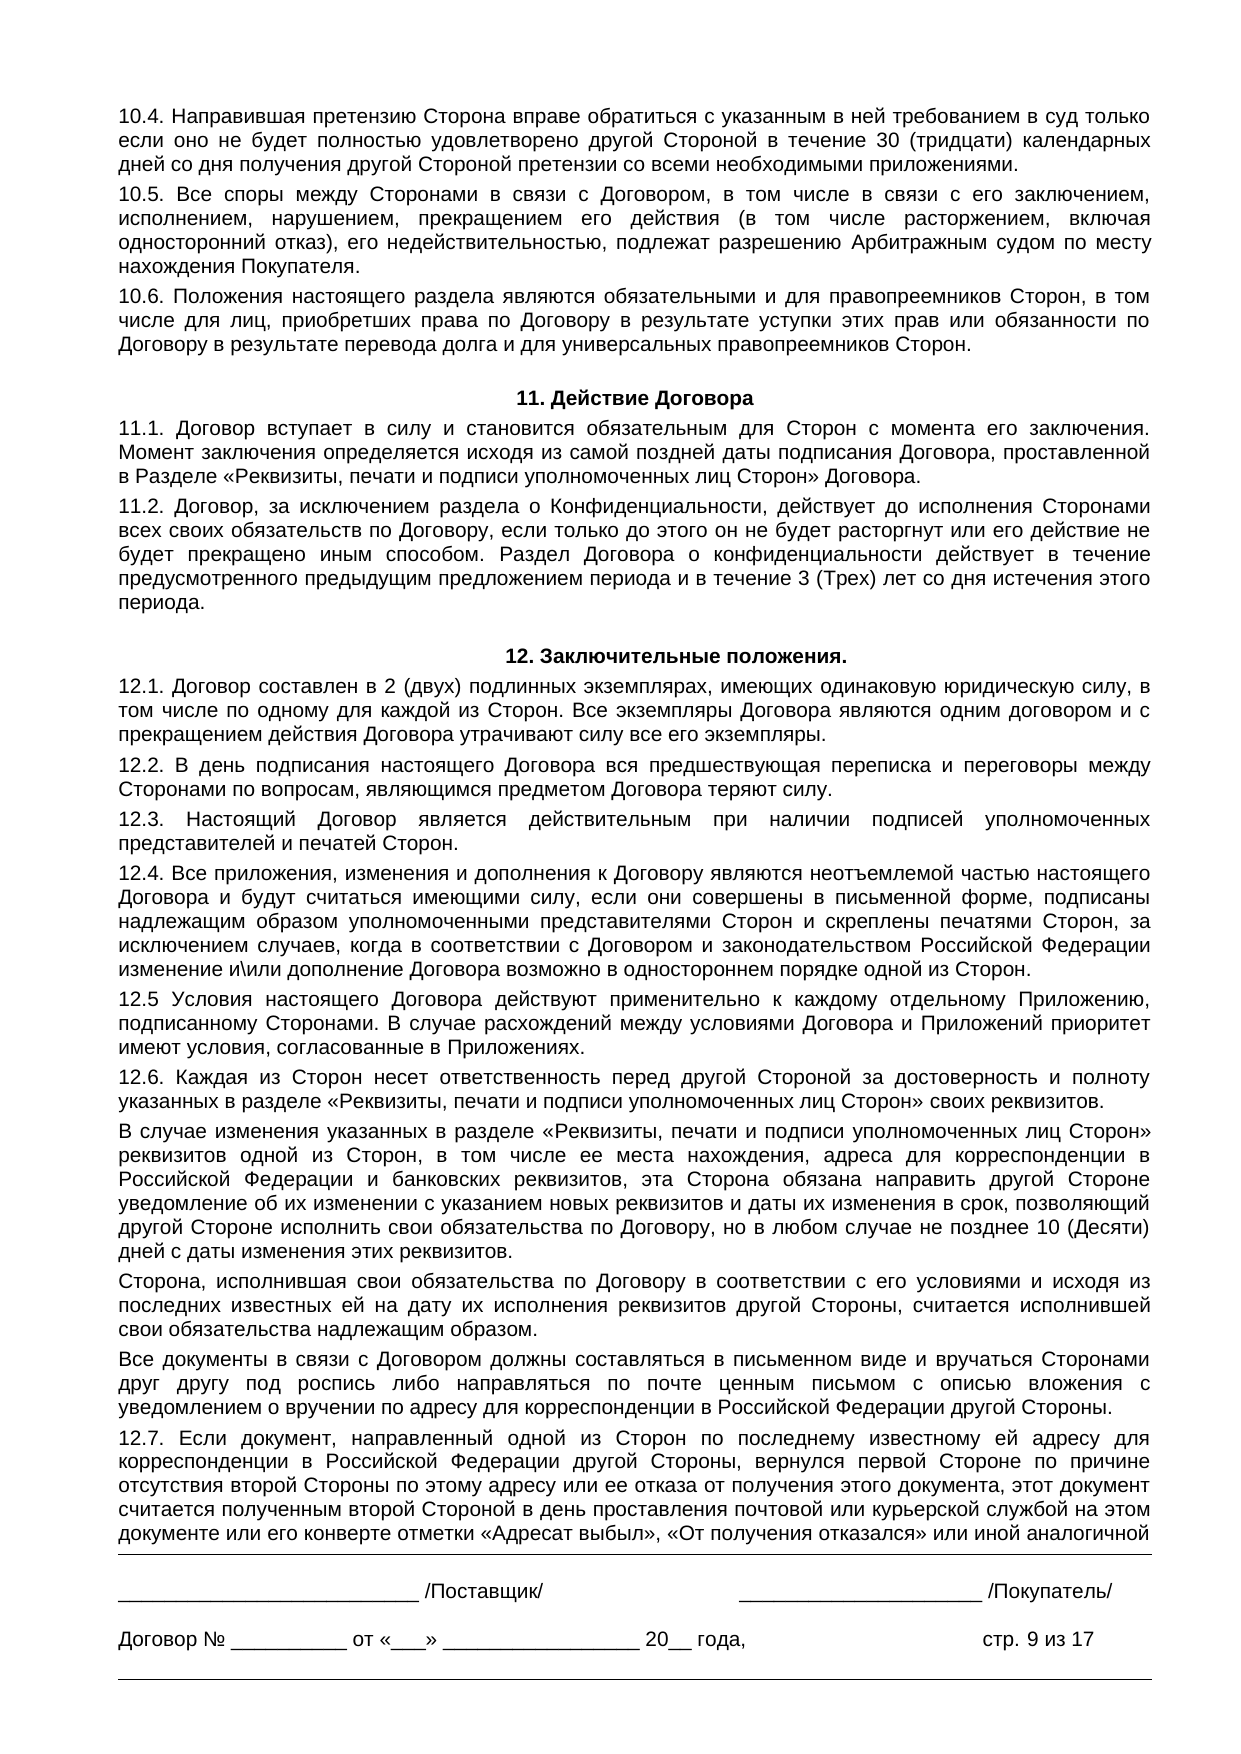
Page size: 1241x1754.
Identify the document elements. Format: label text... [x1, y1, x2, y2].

text В случае изменения указанных в разделе «Реквизиты, печати и подписи уполномоченных лиц Сторон» реквизитов одной из Сторон, в том числе ее места нахождения, адреса для корреспонденции в Российской Федерации и банковских реквизитов, эта Сторона обязана направить другой Стороне уведомление об их изменении с указанием новых реквизитов и даты их изменения в срок, позволяющий другой Стороне исполнить свои обязательства по Договору, но в любом случае не позднее 10 (Десяти) дней с даты изменения этих реквизитов. [118, 1119, 1152, 1263]
text Сторона, исполнившая свои обязательства по Договору в соответствии с его условиями и исходя из последних известных ей на дату их исполнения реквизитов другой Стороны, считается исполнившей свои обязательства надлежащим образом. [118, 1269, 1152, 1341]
text 11. Действие Договора [118, 386, 1152, 410]
text Все документы в связи с Договором должны составляться в письменном виде и вручаться Сторонами друг другу под роспись либо направляться по почте ценным письмом с описью вложения с уведомлением о вручении по адресу для корреспонденции в Российской Федерации другой Стороны. [118, 1347, 1152, 1419]
text 12.3. Настоящий Договор является действительным при наличии подписей уполномоченных представителей и печатей Сторон. [118, 807, 1152, 854]
text 10.6. Положения настоящего раздела являются обязательными и для правопреемников Сторон, в том числе для лиц, приобретших права по Договору в результате уступки этих прав или обязанности по Договору в результате перевода долга и для универсальных правопреемников Сторон. [118, 284, 1152, 356]
text 12.6. Каждая из Сторон несет ответственность перед другой Стороной за достоверность и полноту указанных в разделе «Реквизиты, печати и подписи уполномоченных лиц Сторон» своих реквизитов. [118, 1065, 1152, 1113]
text 12.5 Условия настоящего Договора действуют применительно к каждому отдельному Приложению, подписанному Сторонами. В случае расхождений между условиями Договора и Приложений приоритет имеют условия, согласованные в Приложениях. [118, 987, 1152, 1059]
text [118, 1425, 1152, 1545]
text 11.1. Договор вступает в силу и становится обязательным для Сторон с момента его заключения. Момент заключения определяется исходя из самой поздней даты подписания Договора, проставленной в Разделе «Реквизиты, печати и подписи уполномоченных лиц Сторон» Договора. [118, 416, 1152, 488]
text 11.2. Договор, за исключением раздела о Конфиденциальности, действует до исполнения Сторонами всех своих обязательств по Договору, если только до этого он не будет расторгнут или его действие не будет прекращено иным способом. Раздел Договора о конфиденциальности действует в течение предусмотренного предыдущим предложением периода и в течение 3 (Трех) лет со дня истечения этого периода. [118, 494, 1152, 614]
text 12.4. Все приложения, изменения и дополнения к Договору являются неотъемлемой частью настоящего Договора и будут считаться имеющими силу, если они совершены в письменной форме, подписаны надлежащим образом уполномоченными представителями Сторон и скреплены печатями Сторон, за исключением случаев, когда в соответствии с Договором и законодательством Российской Федерации изменение и\или дополнение Договора возможно в одностороннем порядке одной из Сторон. [118, 861, 1152, 981]
text 10.4. Направившая претензию Сторона вправе обратиться с указанным в ней требованием в суд только если оно не будет полностью удовлетворено другой Стороной в течение 30 (тридцати) календарных дней со дня получения другой Стороной претензии со всеми необходимыми приложениями. [118, 103, 1152, 175]
text 12. Заключительные положения. [118, 644, 1152, 668]
text 12.1. Договор составлен в 2 (двух) подлинных экземплярах, имеющих одинаковую юридическую силу, в том числе по одному для каждой из Сторон. Все экземпляры Договора являются одним договором и с прекращением действия Договора утрачивают силу все его экземпляры. [118, 674, 1152, 746]
text 10.5. Все споры между Сторонами в связи с Договором, в том числе в связи с его заключением, исполнением, нарушением, прекращением его действия (в том числе расторжением, включая односторонний отказ), его недействительностью, подлежат разрешению Арбитражным судом по месту нахождения Покупателя. [118, 182, 1152, 277]
text 12.2. В день подписания настоящего Договора вся предшествующая переписка и переговоры между Сторонами по вопросам, являющимся предметом Договора теряют силу. [118, 752, 1152, 800]
